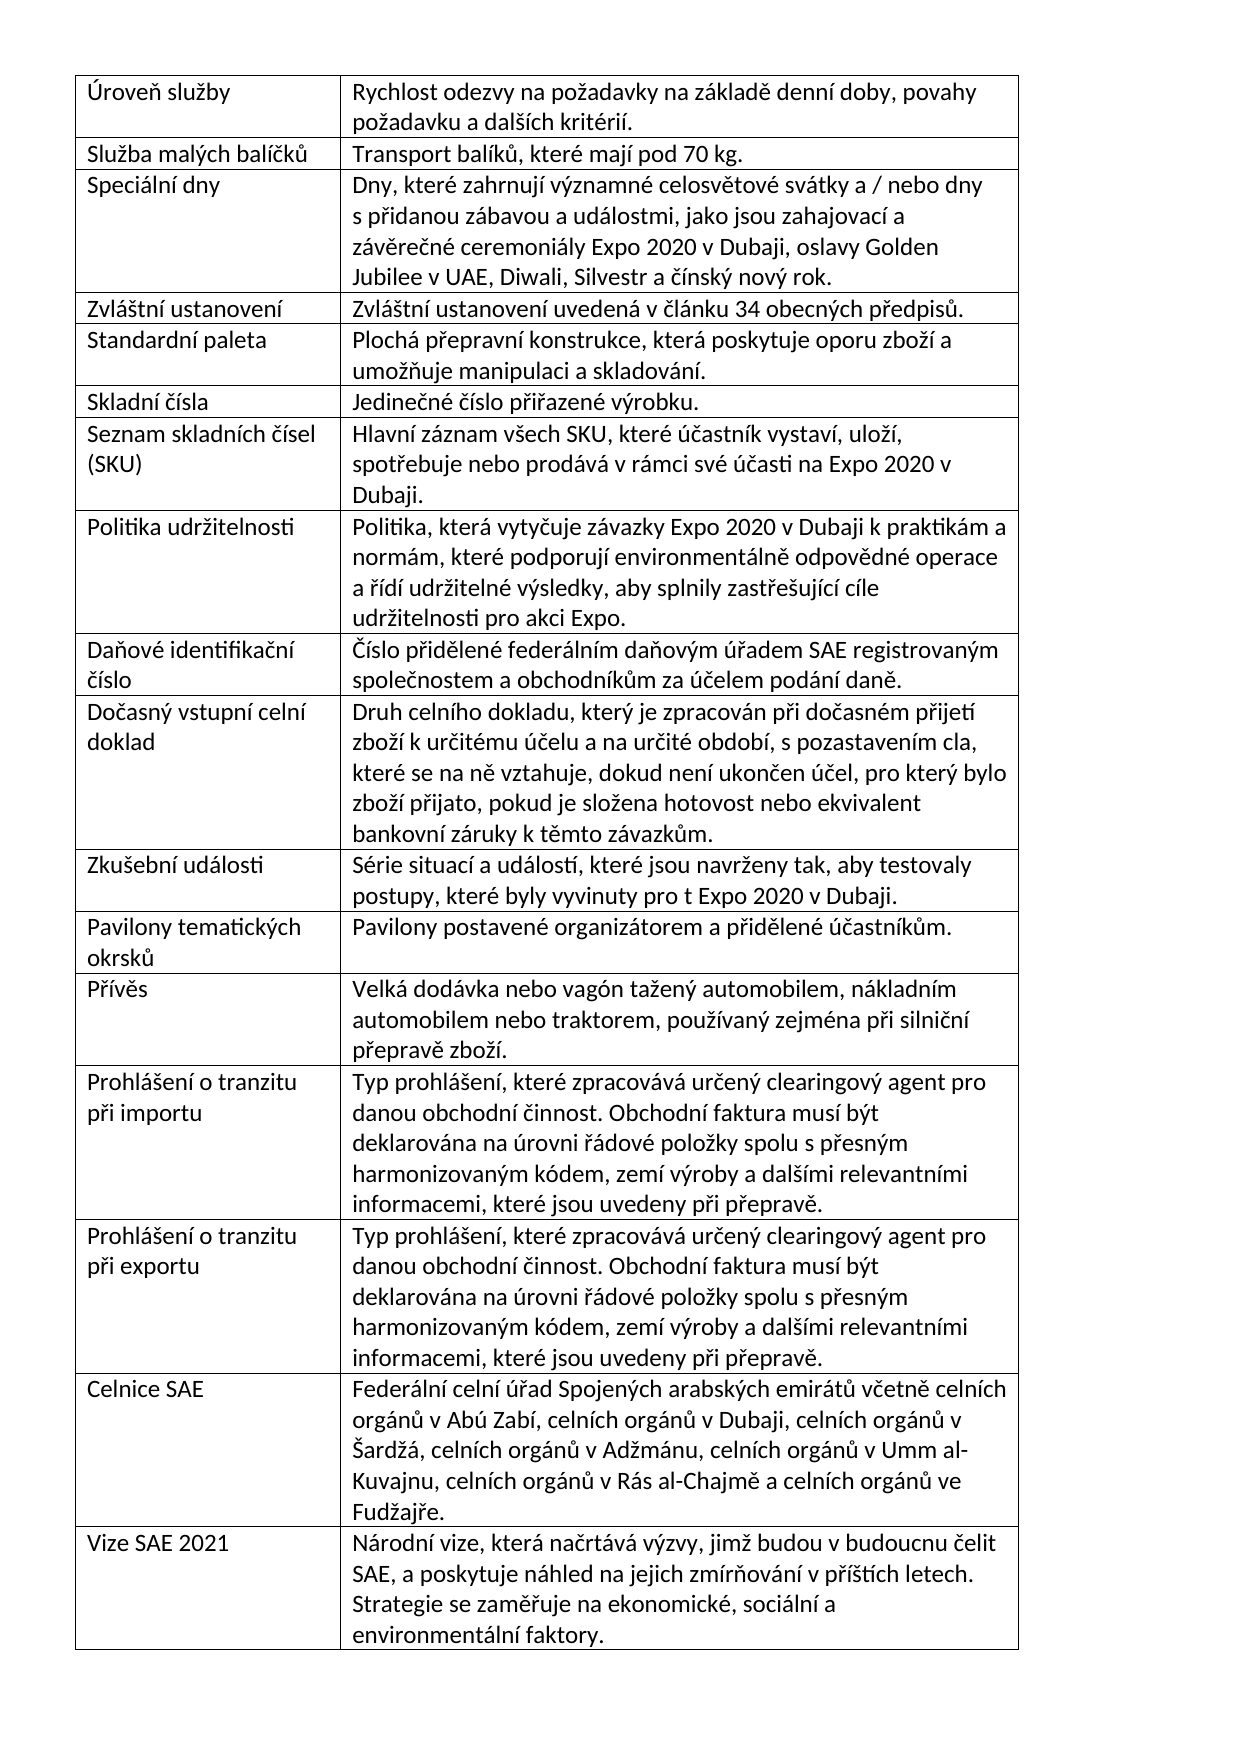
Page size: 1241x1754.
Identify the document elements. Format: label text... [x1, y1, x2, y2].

table_cell Seznam skladních čísel (SKU) [76, 418, 340, 509]
table_cell Jedinečné číslo přiřazené výrobku. [341, 386, 1018, 417]
table_cell Hlavní záznam všech SKU, které účastník vystaví, uloží, spotřebuje nebo prodává v rámci své účasti na Expo 2020 v Dubaji. [341, 418, 1018, 509]
table_cell Úroveň služby [76, 76, 340, 137]
table_cell Transport balíků, které mají pod 70 kg. [341, 138, 1018, 169]
table_cell Daňové identifikační číslo [76, 634, 340, 695]
table_cell Zvláštní ustanovení uvedená v článku 34 obecných předpisů. [341, 293, 1018, 323]
table_cell Speciální dny [76, 170, 340, 292]
table_cell Typ prohlášení, které zpracovává určený clearingový agent pro danou obchodní činnost. Obchodní faktura musí být deklarována na úrovni řádové položky spolu s přesným harmonizovaným kódem, zemí výroby a dalšími relevantními informacemi, které jsou uvedeny při přepravě. [341, 1066, 1018, 1219]
table_cell Prohlášení o tranzitu při exportu [76, 1220, 340, 1372]
table_cell Pavilony postavené organizátorem a přidělené účastníkům. [341, 912, 1018, 973]
table_cell Standardní paleta [76, 324, 340, 385]
table_cell Plochá přepravní konstrukce, která poskytuje oporu zboží a umožňuje manipulaci a skladování. [341, 324, 1018, 385]
table_cell Dny, které zahrnují významné celosvětové svátky a / nebo dny s přidanou zábavou a událostmi, jako jsou zahajovací a závěrečné ceremoniály Expo 2020 v Dubaji, oslavy Golden Jubilee v UAE, Diwali, Silvestr a čínský nový rok. [341, 170, 1018, 292]
table_cell Druh celního dokladu, který je zpracován při dočasném přijetí zboží k určitému účelu a na určité období, s pozastavením cla, které se na ně vztahuje, dokud není ukončen účel, pro který bylo zboží přijato, pokud je složena hotovost nebo ekvivalent bankovní záruky k těmto závazkům. [341, 696, 1018, 848]
table_cell Rychlost odezvy na požadavky na základě denní doby, povahy požadavku a dalších kritérií. [341, 76, 1018, 137]
table_cell Přívěs [76, 974, 340, 1065]
table_cell Služba malých balíčků [76, 138, 340, 169]
table_cell Národní vize, která načrtává výzvy, jimž budou v budoucnu čelit SAE, a poskytuje náhled na jejich zmírňování v příštích letech. Strategie se zaměřuje na ekonomické, sociální a environmentální faktory. [341, 1527, 1018, 1649]
table_cell Zvláštní ustanovení [76, 293, 340, 323]
table_cell Dočasný vstupní celní doklad [76, 696, 340, 848]
table_cell Celnice SAE [76, 1374, 340, 1526]
table_cell Velká dodávka nebo vagón tažený automobilem, nákladním automobilem nebo traktorem, používaný zejména při silniční přepravě zboží. [341, 974, 1018, 1065]
table_cell Typ prohlášení, které zpracovává určený clearingový agent pro danou obchodní činnost. Obchodní faktura musí být deklarována na úrovni řádové položky spolu s přesným harmonizovaným kódem, zemí výroby a dalšími relevantními informacemi, které jsou uvedeny při přepravě. [341, 1220, 1018, 1372]
table_cell Zkušební události [76, 850, 340, 911]
table_cell Vize SAE 2021 [76, 1527, 340, 1649]
table_cell Číslo přidělené federálním daňovým úřadem SAE registrovaným společnostem a obchodníkům za účelem podání daně. [341, 634, 1018, 695]
table_cell Prohlášení o tranzitu při importu [76, 1066, 340, 1219]
table_cell Skladní čísla [76, 386, 340, 417]
table_cell Politika, která vytyčuje závazky Expo 2020 v Dubaji k praktikám a normám, které podporují environmentálně odpovědné operace a řídí udržitelné výsledky, aby splnily zastřešující cíle udržitelnosti pro akci Expo. [341, 511, 1018, 633]
table_cell Pavilony tematických okrsků [76, 912, 340, 973]
table_cell Série situací a událostí, které jsou navrženy tak, aby testovaly postupy, které byly vyvinuty pro t Expo 2020 v Dubaji. [341, 850, 1018, 911]
table_cell Federální celní úřad Spojených arabských emirátů včetně celních orgánů v Abú Zabí, celních orgánů v Dubaji, celních orgánů v Šardžá, celních orgánů v Adžmánu, celních orgánů v Umm al-Kuvajnu, celních orgánů v Rás al-Chajmě a celních orgánů ve Fudžajře. [341, 1374, 1018, 1526]
table_cell Politika udržitelnosti [76, 511, 340, 633]
